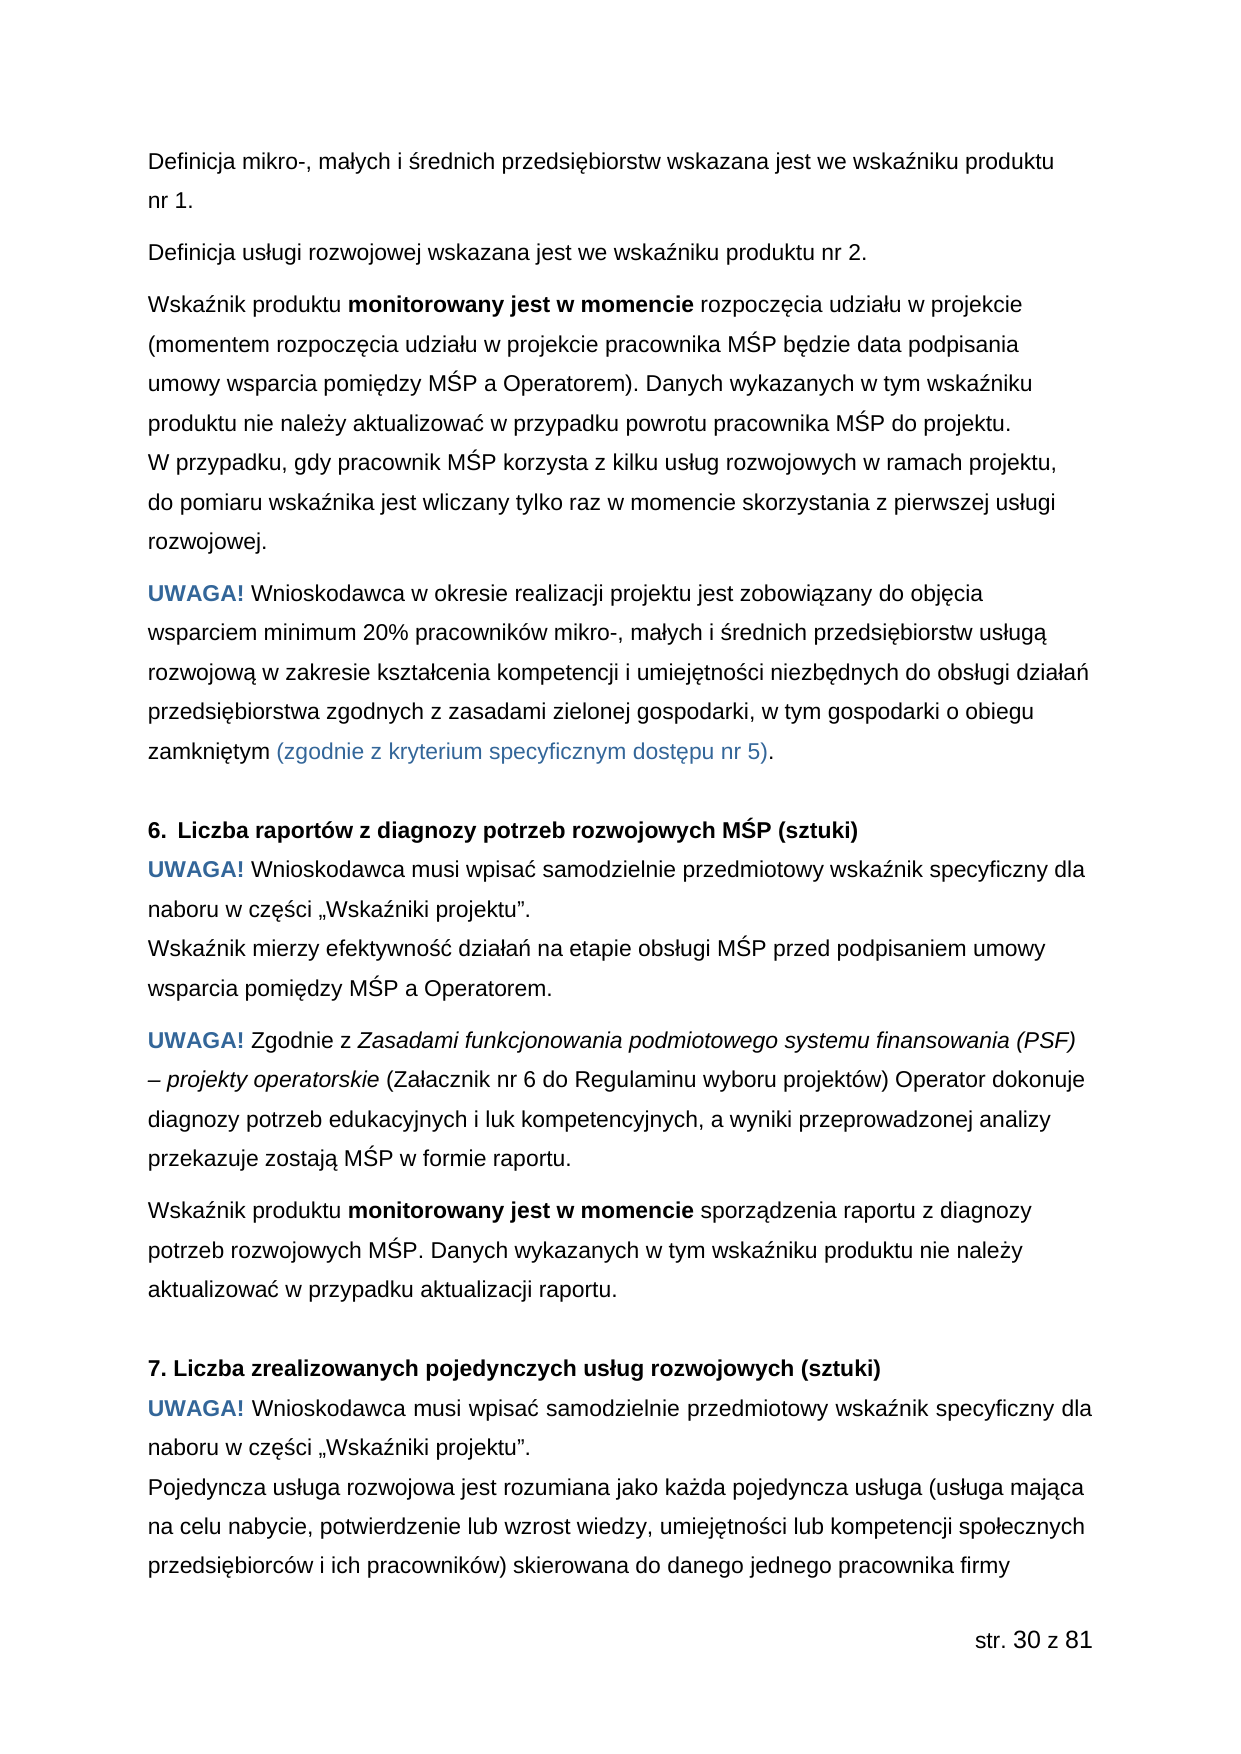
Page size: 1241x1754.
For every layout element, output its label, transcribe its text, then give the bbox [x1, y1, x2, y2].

text Wskaźnik produktu monitorowany jest w momencie sporządzenia raportu z diagnozy potrzeb rozwojowych MŚP. Danych wykazanych w tym wskaźniku produktu nie należy aktualizować w przypadku aktualizacji raportu. [148, 1197, 1093, 1302]
text UWAGA! Zgodnie z Zasadami funkcjonowania podmiotowego systemu finansowania (PSF) – projekty operatorskie (Załacznik nr 6 do Regulaminu wyboru projektów) Operator dokonuje diagnozy potrzeb edukacyjnych i luk kompetencyjnych, a wyniki przeprowadzonej analizy przekazuje zostają MŚP w formie raportu. [148, 1027, 1093, 1171]
text UWAGA! Wnioskodawca musi wpisać samodzielnie przedmiotowy wskaźnik specyficzny dla naboru w części „Wskaźniki projektu”. [148, 856, 1093, 922]
text Definicja usługi rozwojowej wskazana jest we wskaźniku produktu nr 2. [148, 239, 1093, 265]
text 7. Liczba zrealizowanych pojedynczych usług rozwojowych (sztuki) [148, 1355, 1093, 1381]
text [148, 1473, 1093, 1579]
text Wskaźnik produktu monitorowany jest w momencie rozpoczęcia udziału w projekcie (momentem rozpoczęcia udziału w projekcie pracownika MŚP będzie data podpisania umowy wsparcia pomiędzy MŚP a Operatorem). Danych wykazanych w tym wskaźniku produktu nie należy aktualizować w przypadku powrotu pracownika MŚP do projektu. W przypadku, gdy pracownik MŚP korzysta z kilku usług rozwojowych w ramach projektu, do pomiaru wskaźnika jest wliczany tylko raz w momencie skorzystania z pierwszej usługi rozwojowej. [148, 291, 1093, 554]
text UWAGA! Wnioskodawca w okresie realizacji projektu jest zobowiązany do objęcia wsparciem minimum 20% pracowników mikro-, małych i średnich przedsiębiorstw usługą rozwojową w zakresie kształcenia kompetencji i umiejętności niezbędnych do obsługi działań przedsiębiorstwa zgodnych z zasadami zielonej gospodarki, w tym gospodarki o obiegu zamkniętym (zgodnie z kryterium specyficznym dostępu nr 5). [148, 580, 1093, 764]
text UWAGA! Wnioskodawca musi wpisać samodzielnie przedmiotowy wskaźnik specyficzny dla naboru w części „Wskaźniki projektu”. [148, 1394, 1093, 1460]
text 6. Liczba raportów z diagnozy potrzeb rozwojowych MŚP (sztuki) [148, 817, 1093, 843]
text Wskaźnik mierzy efektywność działań na etapie obsługi MŚP przed podpisaniem umowy wsparcia pomiędzy MŚP a Operatorem. [148, 935, 1093, 1001]
text Definicja mikro-, małych i średnich przedsiębiorstw wskazana jest we wskaźniku produktu nr 1. [148, 148, 1093, 213]
